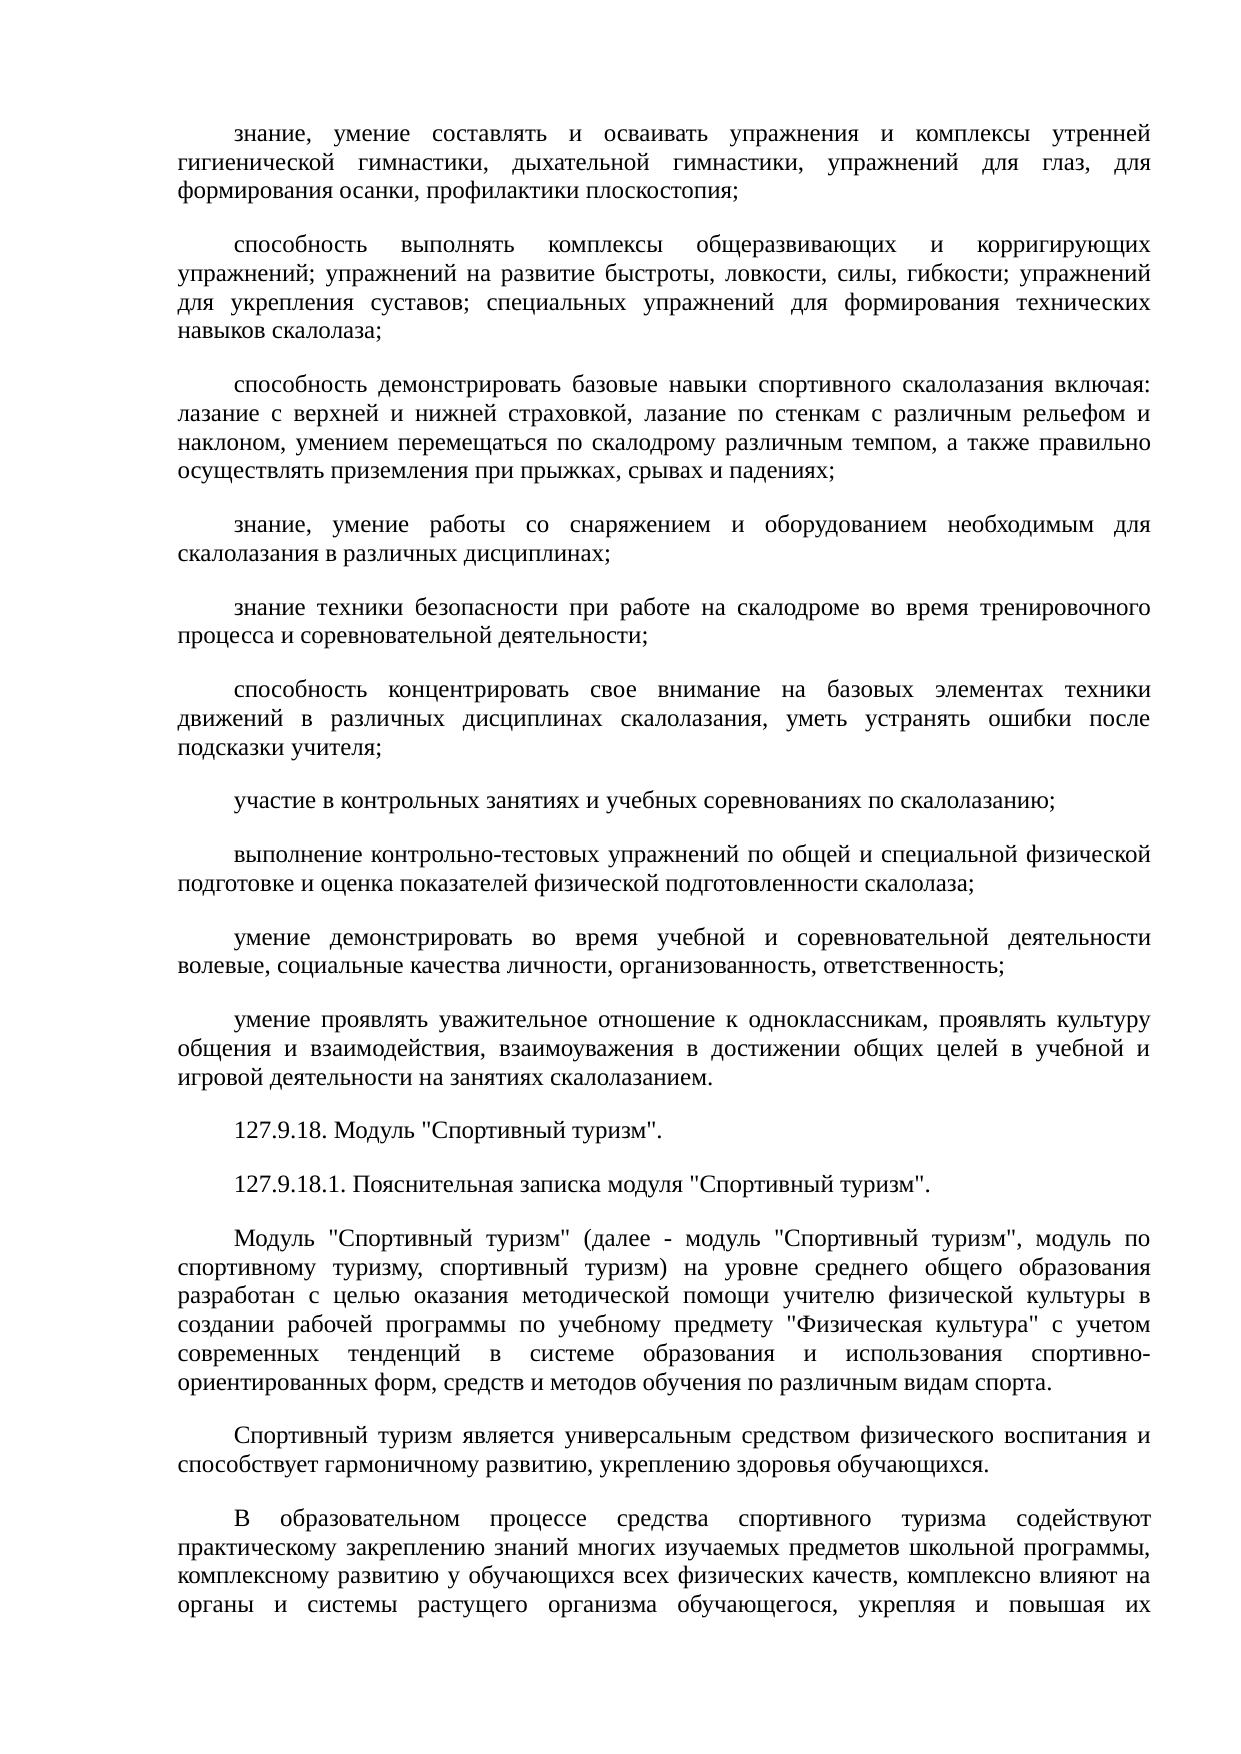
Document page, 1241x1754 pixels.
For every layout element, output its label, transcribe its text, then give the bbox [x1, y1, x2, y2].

text Спортивный туризм является универсальным средством физического воспитания и способствует гармоничному развитию, укреплению здоровья обучающихся. [177, 1421, 1152, 1478]
text 127.9.18. Модуль "Спортивный туризм". [177, 1116, 1152, 1144]
text Модуль "Спортивный туризм" (далее - модуль "Спортивный туризм", модуль по спортивному туризму, спортивный туризм) на уровне среднего общего образования разработан с целью оказания методической помощи учителю физической культуры в создании рабочей программы по учебному предмету "Физическая культура" с учетом современных тенденций в системе образования и использования спортивно-ориентированных форм, средств и методов обучения по различным видам спорта. [177, 1223, 1152, 1396]
text способность концентрировать свое внимание на базовых элементах техники движений в различных дисциплинах скалолазания, уметь устранять ошибки после подсказки учителя; [177, 674, 1152, 761]
text способность выполнять комплексы общеразвивающих и корригирующих упражнений; упражнений на развитие быстроты, ловкости, силы, гибкости; упражнений для укрепления суставов; специальных упражнений для формирования технических навыков скалолаза; [177, 229, 1152, 344]
text знание, умение работы со снаряжением и оборудованием необходимым для скалолазания в различных дисциплинах; [177, 509, 1152, 567]
text умение проявлять уважительное отношение к одноклассникам, проявлять культуру общения и взаимодействия, взаимоуважения в достижении общих целей в учебной и игровой деятельности на занятиях скалолазанием. [177, 1004, 1152, 1091]
text выполнение контрольно-тестовых упражнений по общей и специальной физической подготовке и оценка показателей физической подготовленности скалолаза; [177, 839, 1152, 897]
text умение демонстрировать во время учебной и соревновательной деятельности волевые, социальные качества личности, организованность, ответственность; [177, 922, 1152, 979]
text знание, умение составлять и осваивать упражнения и комплексы утренней гигиенической гимнастики, дыхательной гимнастики, упражнений для глаз, для формирования осанки, профилактики плоскостопия; [177, 118, 1152, 204]
text способность демонстрировать базовые навыки спортивного скалолазания включая: лазание с верхней и нижней страховкой, лазание по стенкам с различным рельефом и наклоном, умением перемещаться по скалодрому различным темпом, а также правильно осуществлять приземления при прыжках, срывах и падениях; [177, 369, 1152, 484]
text 127.9.18.1. Пояснительная записка модуля "Спортивный туризм". [177, 1169, 1152, 1198]
text участие в контрольных занятиях и учебных соревнованиях по скалолазанию; [177, 786, 1152, 814]
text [177, 1503, 1152, 1618]
text знание техники безопасности при работе на скалодроме во время тренировочного процесса и соревновательной деятельности; [177, 592, 1152, 649]
